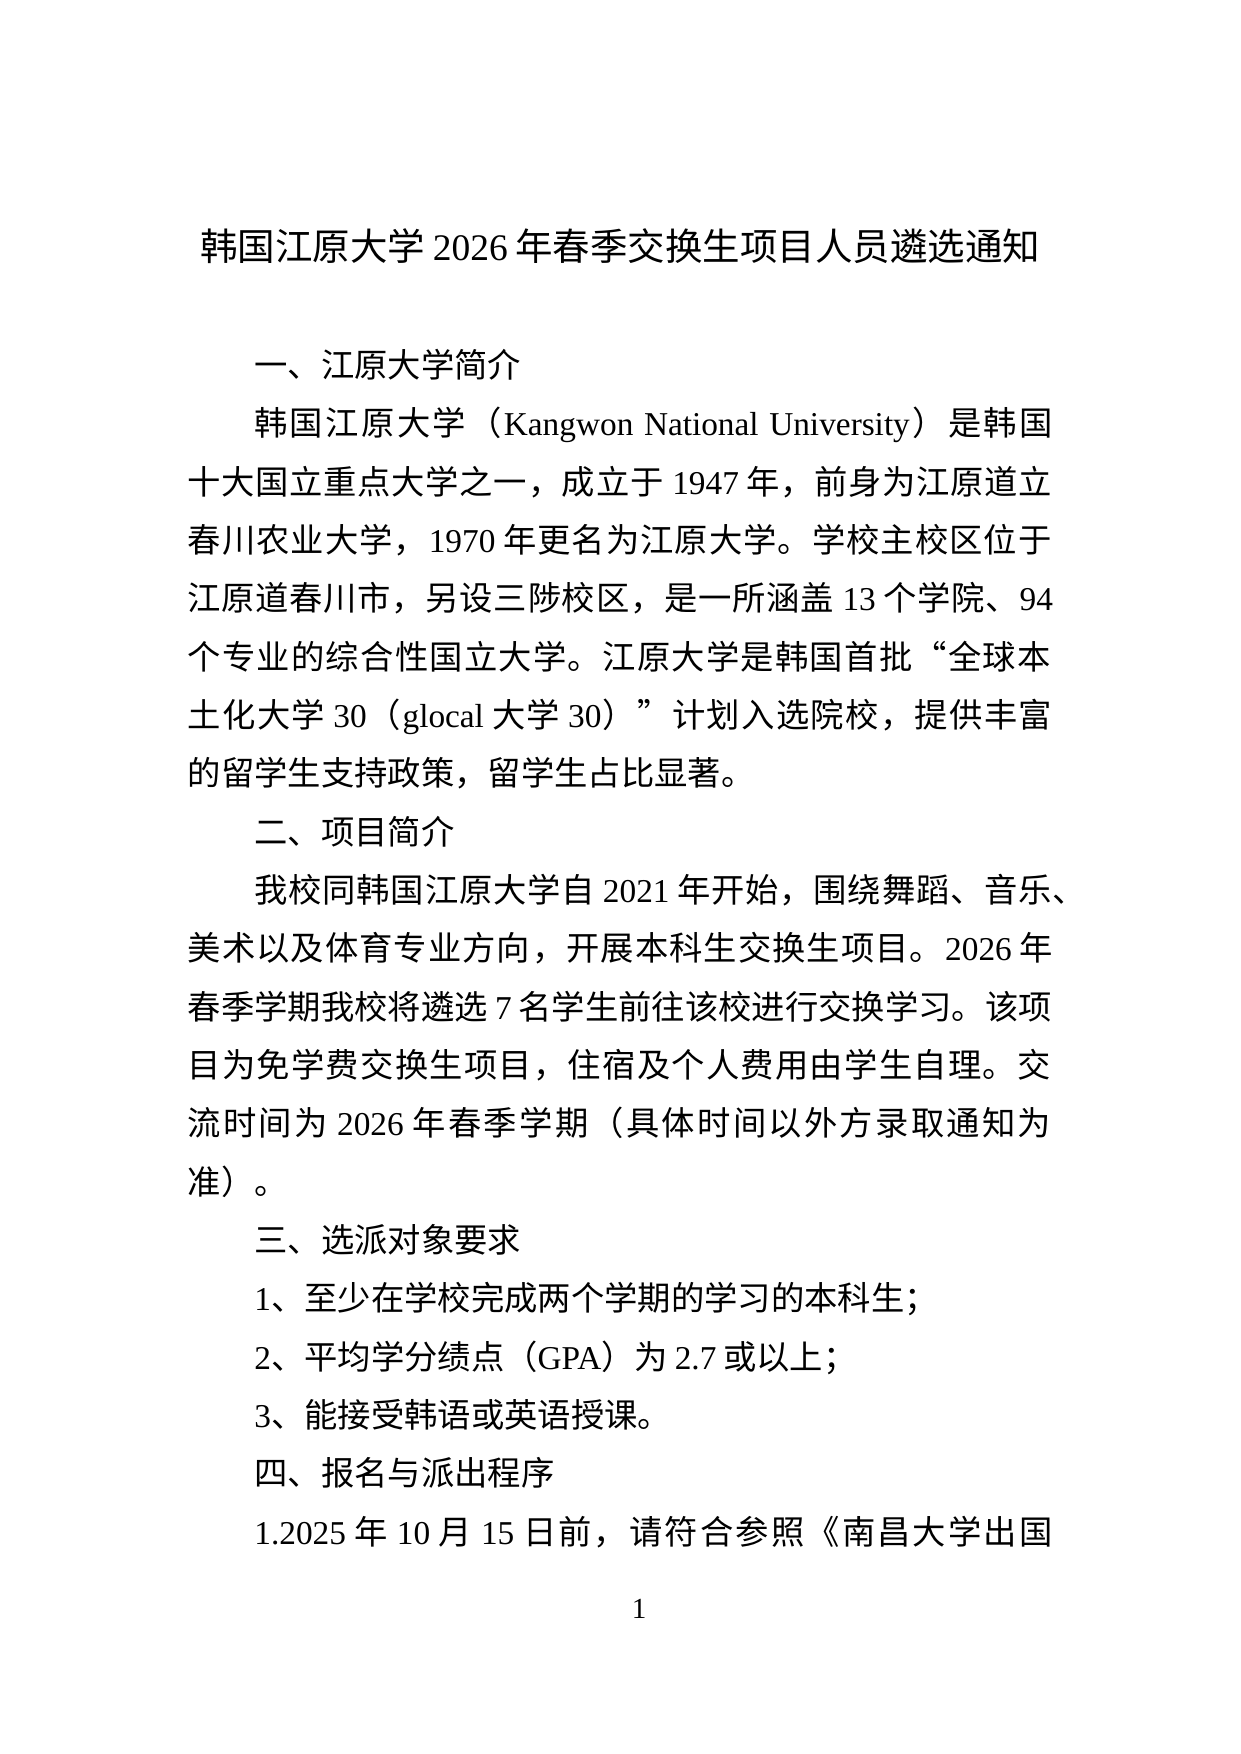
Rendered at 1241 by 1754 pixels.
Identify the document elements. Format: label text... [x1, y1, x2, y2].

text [187, 1497, 1053, 1556]
text 三、选派对象要求 [187, 1206, 1053, 1264]
text 韩国江原大学2026年春季交换生项目人员遴选通知 [187, 214, 1053, 272]
text 我校同韩国江原大学自2021年开始，围绕舞蹈、音乐、美术以及体育专业方向，开展本科生交换生项目。2026年春季学期我校将遴选7名学生前往该校进行交换学习。该项目为免学费交换生项目，住宿及个人费用由学生自理。交流时间为2026年春季学期（具体时间以外方录取通知为准）。 [187, 856, 1053, 1206]
text 3、能接受韩语或英语授课。 [187, 1381, 1053, 1439]
text 一、江原大学简介 [187, 331, 1053, 389]
text 韩国江原大学（Kangwon National University）是韩国十大国立重点大学之一，成立于1947年，前身为江原道立春川农业大学，1970年更名为江原大学。学校主校区位于江原道春川市，另设三陟校区，是一所涵盖13个学院、94个专业的综合性国立大学。江原大学是韩国首批“全球本土化大学30（glocal大学30）”计划入选院校，提供丰富的留学生支持政策，留学生占比显著。 [187, 389, 1053, 797]
text 二、项目简介 [187, 797, 1053, 856]
text 2、平均学分绩点（GPA）为2.7或以上； [187, 1322, 1053, 1381]
text 1、至少在学校完成两个学期的学习的本科生； [187, 1264, 1053, 1322]
text 四、报名与派出程序 [187, 1439, 1053, 1497]
